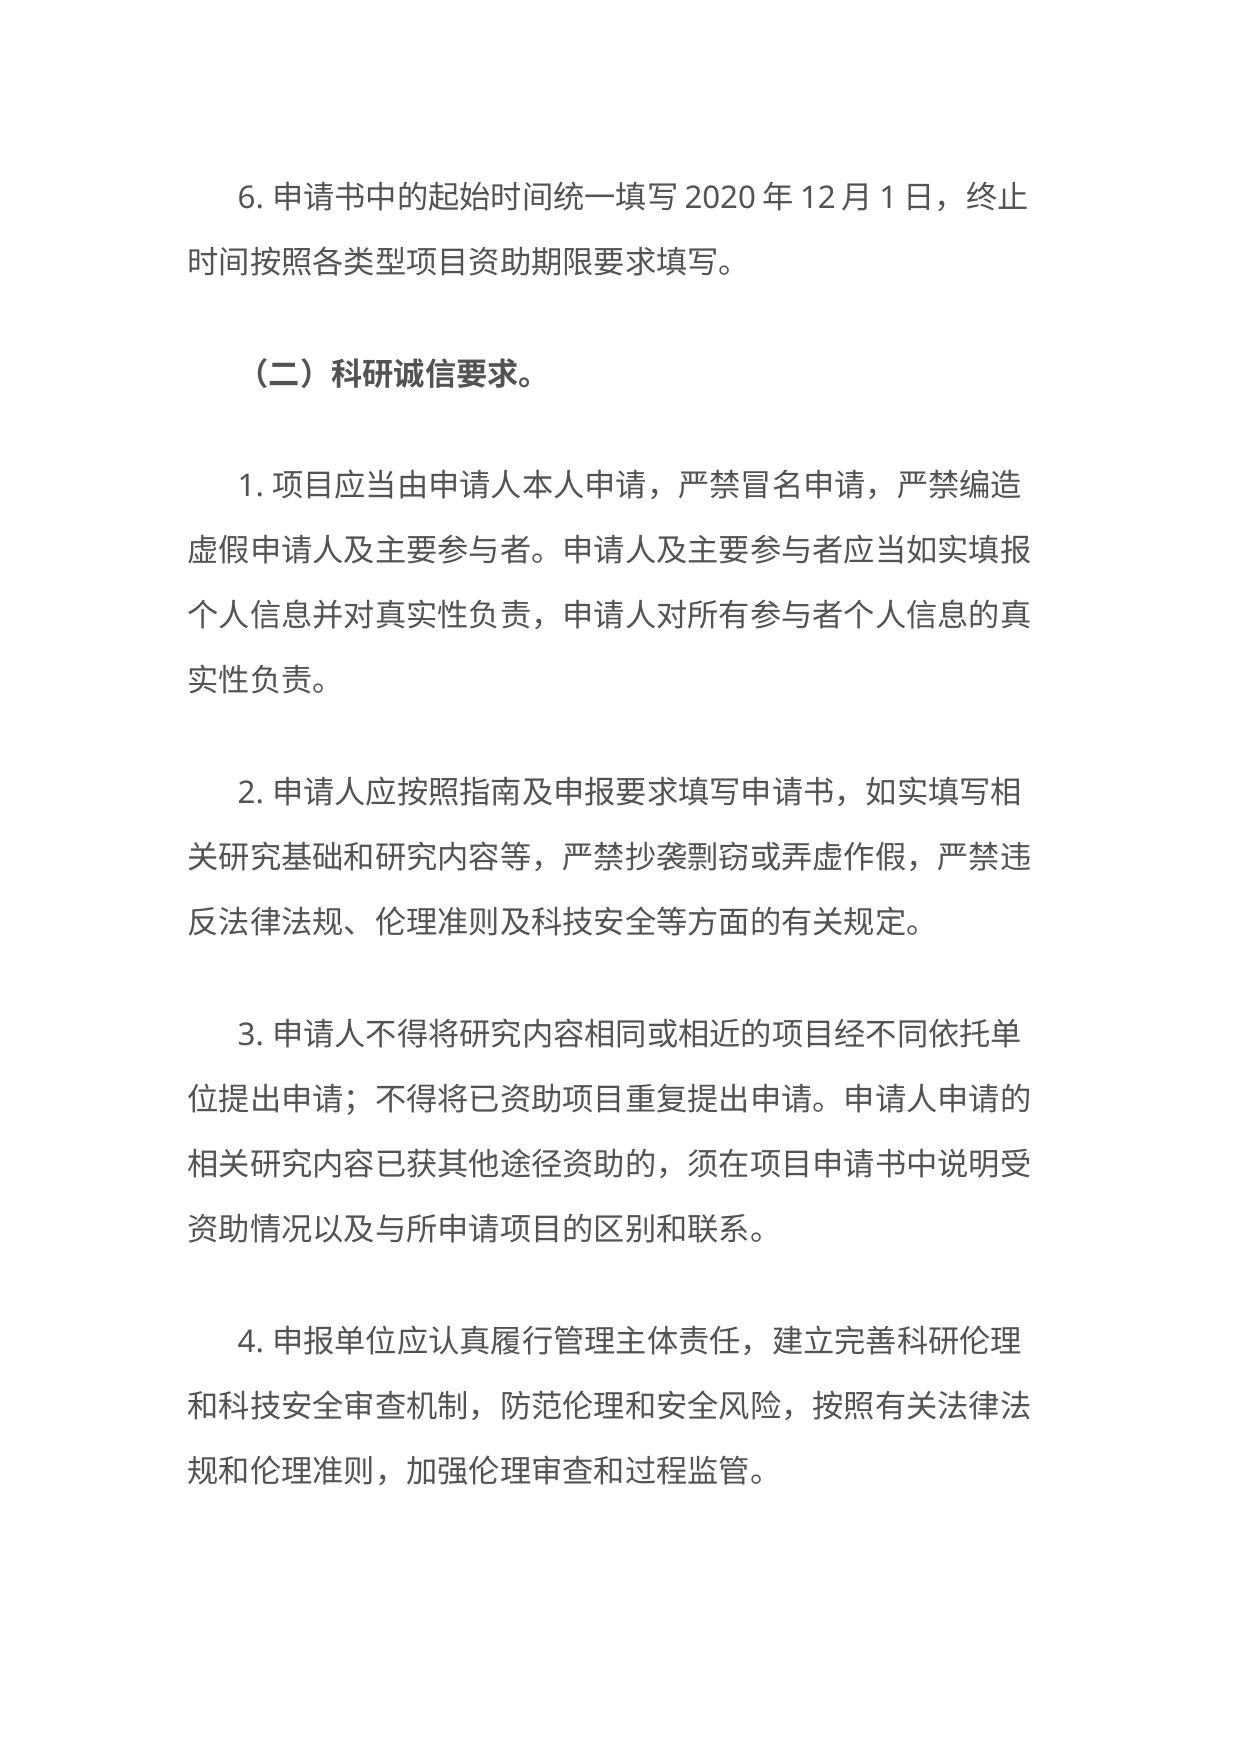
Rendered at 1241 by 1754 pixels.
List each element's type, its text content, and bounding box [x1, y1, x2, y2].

text 2. 申请人应按照指南及申报要求填写申请书，如实填写相关研究基础和研究内容等，严禁抄袭剽窃或弄虚作假，严禁违反法律法规、伦理准则及科技安全等方面的有关规定。 [187, 758, 1053, 953]
text 6. 申请书中的起始时间统一填写2020年12月1日，终止时间按照各类型项目资助期限要求填写。 [187, 162, 1053, 292]
text （二）科研诚信要求。 [187, 339, 1053, 404]
text 3. 申请人不得将研究内容相同或相近的项目经不同依托单位提出申请；不得将已资助项目重复提出申请。申请人申请的相关研究内容已获其他途径资助的，须在项目申请书中说明受资助情况以及与所申请项目的区别和联系。 [187, 999, 1053, 1259]
text 1. 项目应当由申请人本人申请，严禁冒名申请，严禁编造虚假申请人及主要参与者。申请人及主要参与者应当如实填报个人信息并对真实性负责，申请人对所有参与者个人信息的真实性负责。 [187, 451, 1053, 711]
text 4. 申报单位应认真履行管理主体责任，建立完善科研伦理和科技安全审查机制，防范伦理和安全风险，按照有关法律法规和伦理准则，加强伦理审查和过程监管。 [187, 1306, 1053, 1501]
